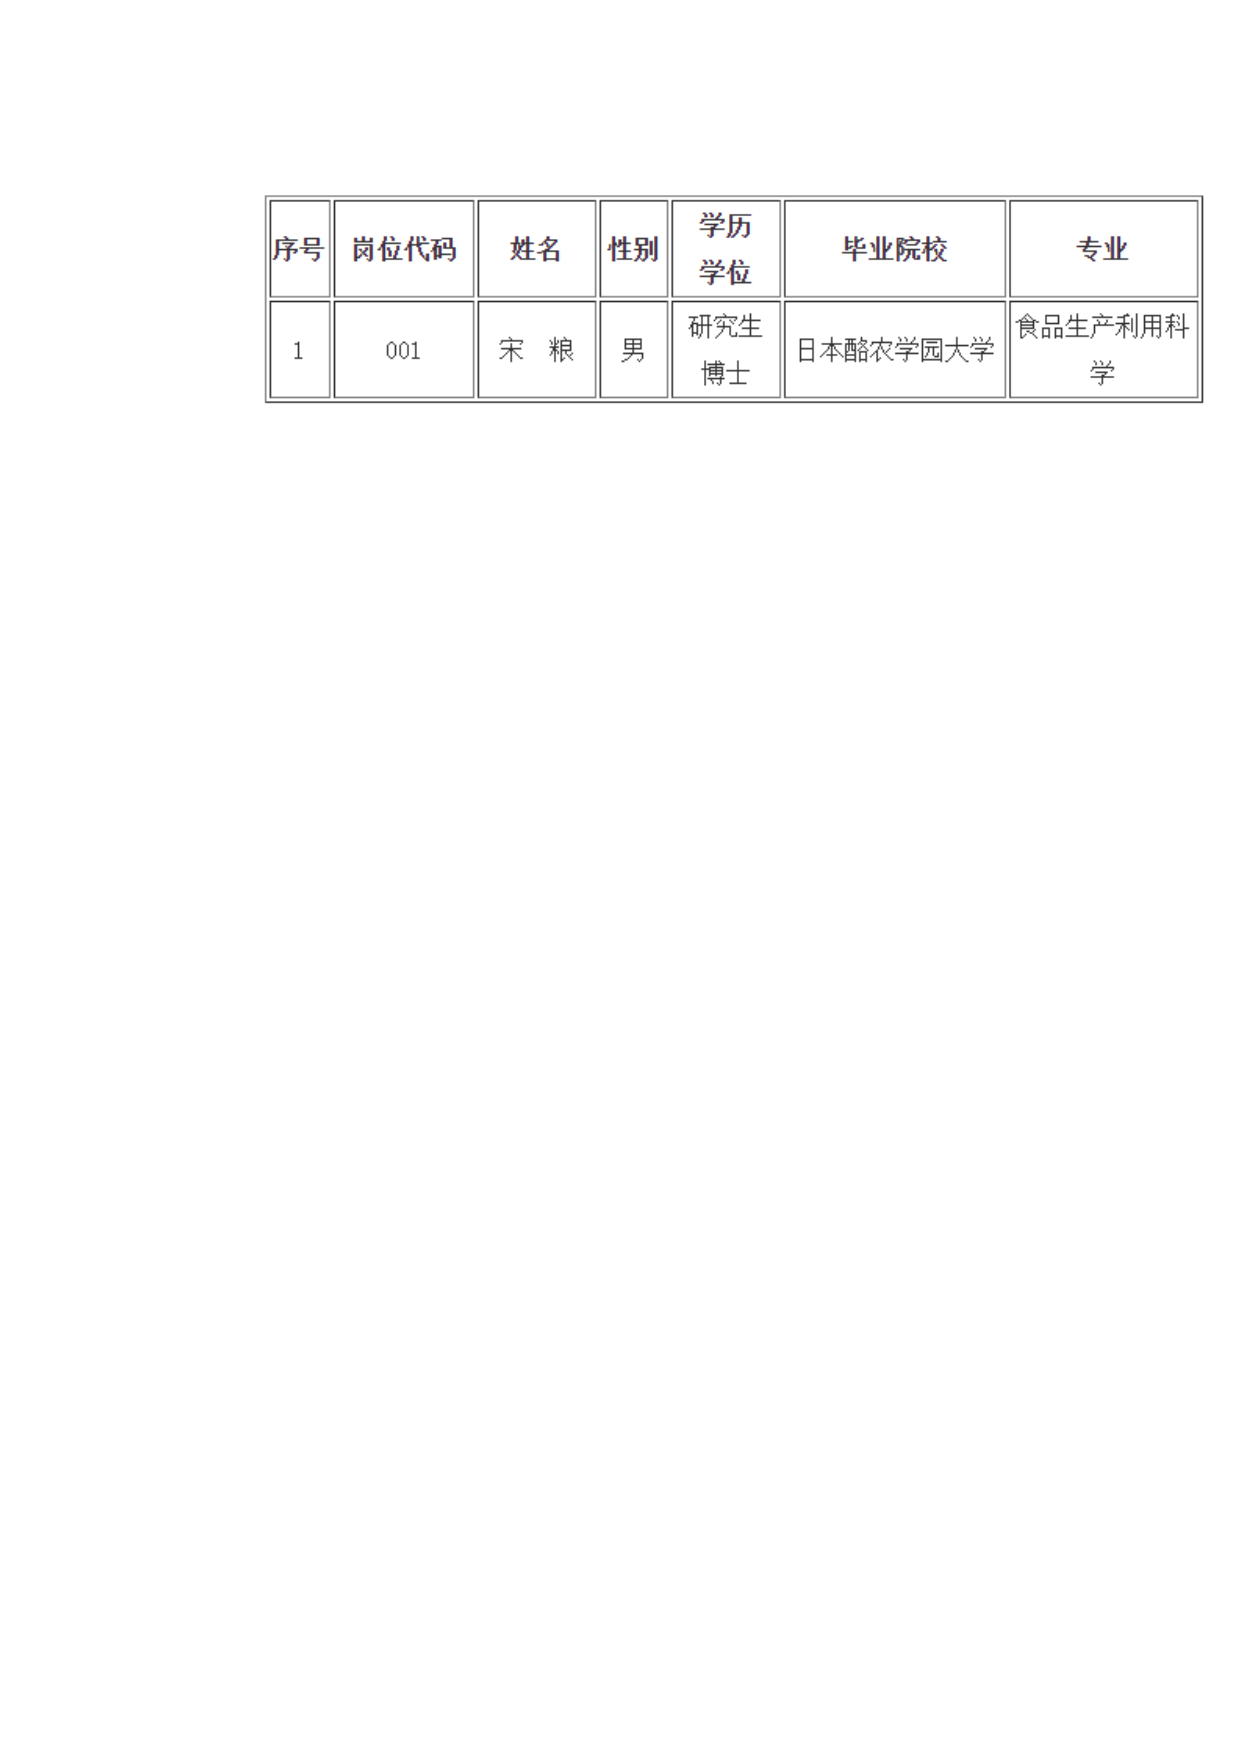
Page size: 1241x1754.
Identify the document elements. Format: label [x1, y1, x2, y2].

picture [187, 162, 1241, 430]
